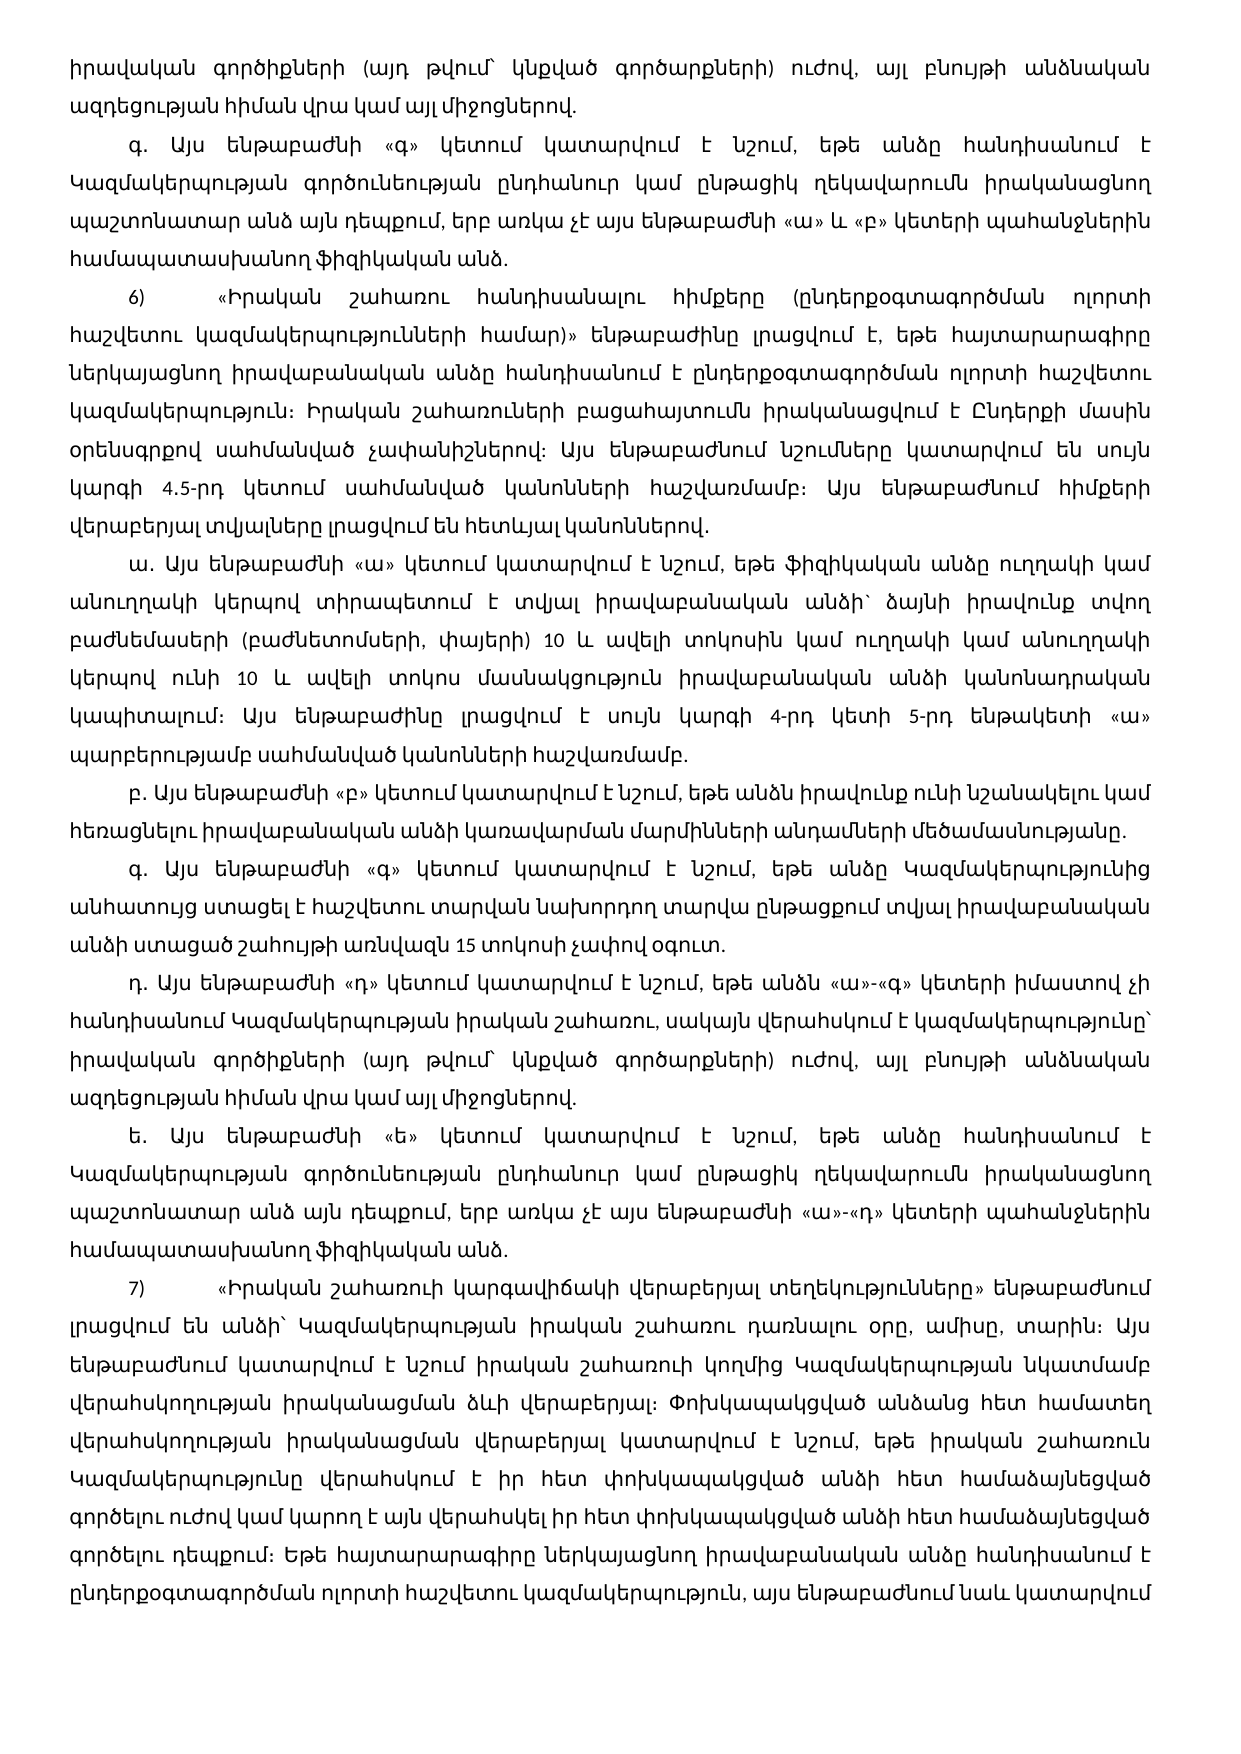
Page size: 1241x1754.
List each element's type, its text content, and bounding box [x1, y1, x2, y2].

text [69, 56, 1152, 119]
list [69, 1276, 1152, 1606]
text ա․ Այս ենթաբաժնի «ա» կետում կատարվում է նշում, եթե ֆիզիկական անձը ուղղակի կամ անուղղակի կերպով տիրապետում է տվյալ իրավաբանական անձի` ձայնի իրավունք տվող բաժնեմասերի (բաժնետոմսերի, փայերի) 10 և ավելի տոկոսին կամ ուղղակի կամ անուղղակի կերպով ունի 10 և ավելի տոկոս մասնակցություն իրավաբանական անձի կանոնադրական կապիտալում։ Այս ենթաբաժինը լրացվում է սույն կարգի 4-րդ կետի 5-րդ ենթակետի «ա» պարբերությամբ սահմանված կանոնների հաշվառմամբ. [69, 551, 1152, 767]
text բ․ Այս ենթաբաժնի «բ» կետում կատարվում է նշում, եթե անձն իրավունք ունի նշանակելու կամ հեռացնելու իրավաբանական անձի կառավարման մարմինների անդամների մեծամասնությանը. [69, 780, 1152, 843]
text գ․ Այս ենթաբաժնի «գ» կետում կատարվում է նշում, եթե անձը Կազմակերպությունից անհատույց ստացել է հաշվետու տարվան նախորդող տարվա ընթացքում տվյալ իրավաբանական անձի ստացած շահույթի առնվազն 15 տոկոսի չափով օգուտ. [69, 856, 1152, 958]
list «Իրական շահառու հանդիսանալու հիմքերը (ընդերքօգտագործման ոլորտի հաշվետու կազմակերպությունների համար)» ենթաբաժինը լրացվում է, եթե հայտարարագիրը ներկայացնող իրավաբանական անձը հանդիսանում է ընդերքօգտագործման ոլորտի հաշվետու կազմակերպություն։ Իրական շահառուների բացահայտումն իրականացվում է Ընդերքի մասին օրենսգրքով սահմանված չափանիշներով: Այս ենթաբաժնում նշումները կատարվում են սույն կարգի 4․5-րդ կետում սահմանված կանոնների հաշվառմամբ։ Այս ենթաբաժնում հիմքերի վերաբերյալ տվյալները լրացվում են հետևյալ կանոններով․ [69, 284, 1152, 538]
text գ․ Այս ենթաբաժնի «գ» կետում կատարվում է նշում, եթե անձը հանդիսանում է Կազմակերպության գործունեության ընդհանուր կամ ընթացիկ ղեկավարումն իրականացնող պաշտոնատար անձ այն դեպքում, երբ առկա չէ այս ենթաբաժնի «ա» և «բ» կետերի պահանջներին համապատասխանող ֆիզիկական անձ. [69, 132, 1152, 272]
text դ․ Այս ենթաբաժնի «դ» կետում կատարվում է նշում, եթե անձն «ա»-«գ» կետերի իմաստով չի հանդիսանում Կազմակերպության իրական շահառու, սակայն վերահսկում է կազմակերպությունը՝ իրավական գործիքների (այդ թվում՝ կնքված գործարքների) ուժով, այլ բնույթի անձնական ազդեցության հիման վրա կամ այլ միջոցներով. [69, 971, 1152, 1110]
text ե․ Այս ենթաբաժնի «ե» կետում կատարվում է նշում, եթե անձը հանդիսանում է Կազմակերպության գործունեության ընդհանուր կամ ընթացիկ ղեկավարումն իրականացնող պաշտոնատար անձ այն դեպքում, երբ առկա չէ այս ենթաբաժնի «ա»-«դ» կետերի պահանջներին համապատասխանող ֆիզիկական անձ. [69, 1123, 1152, 1263]
